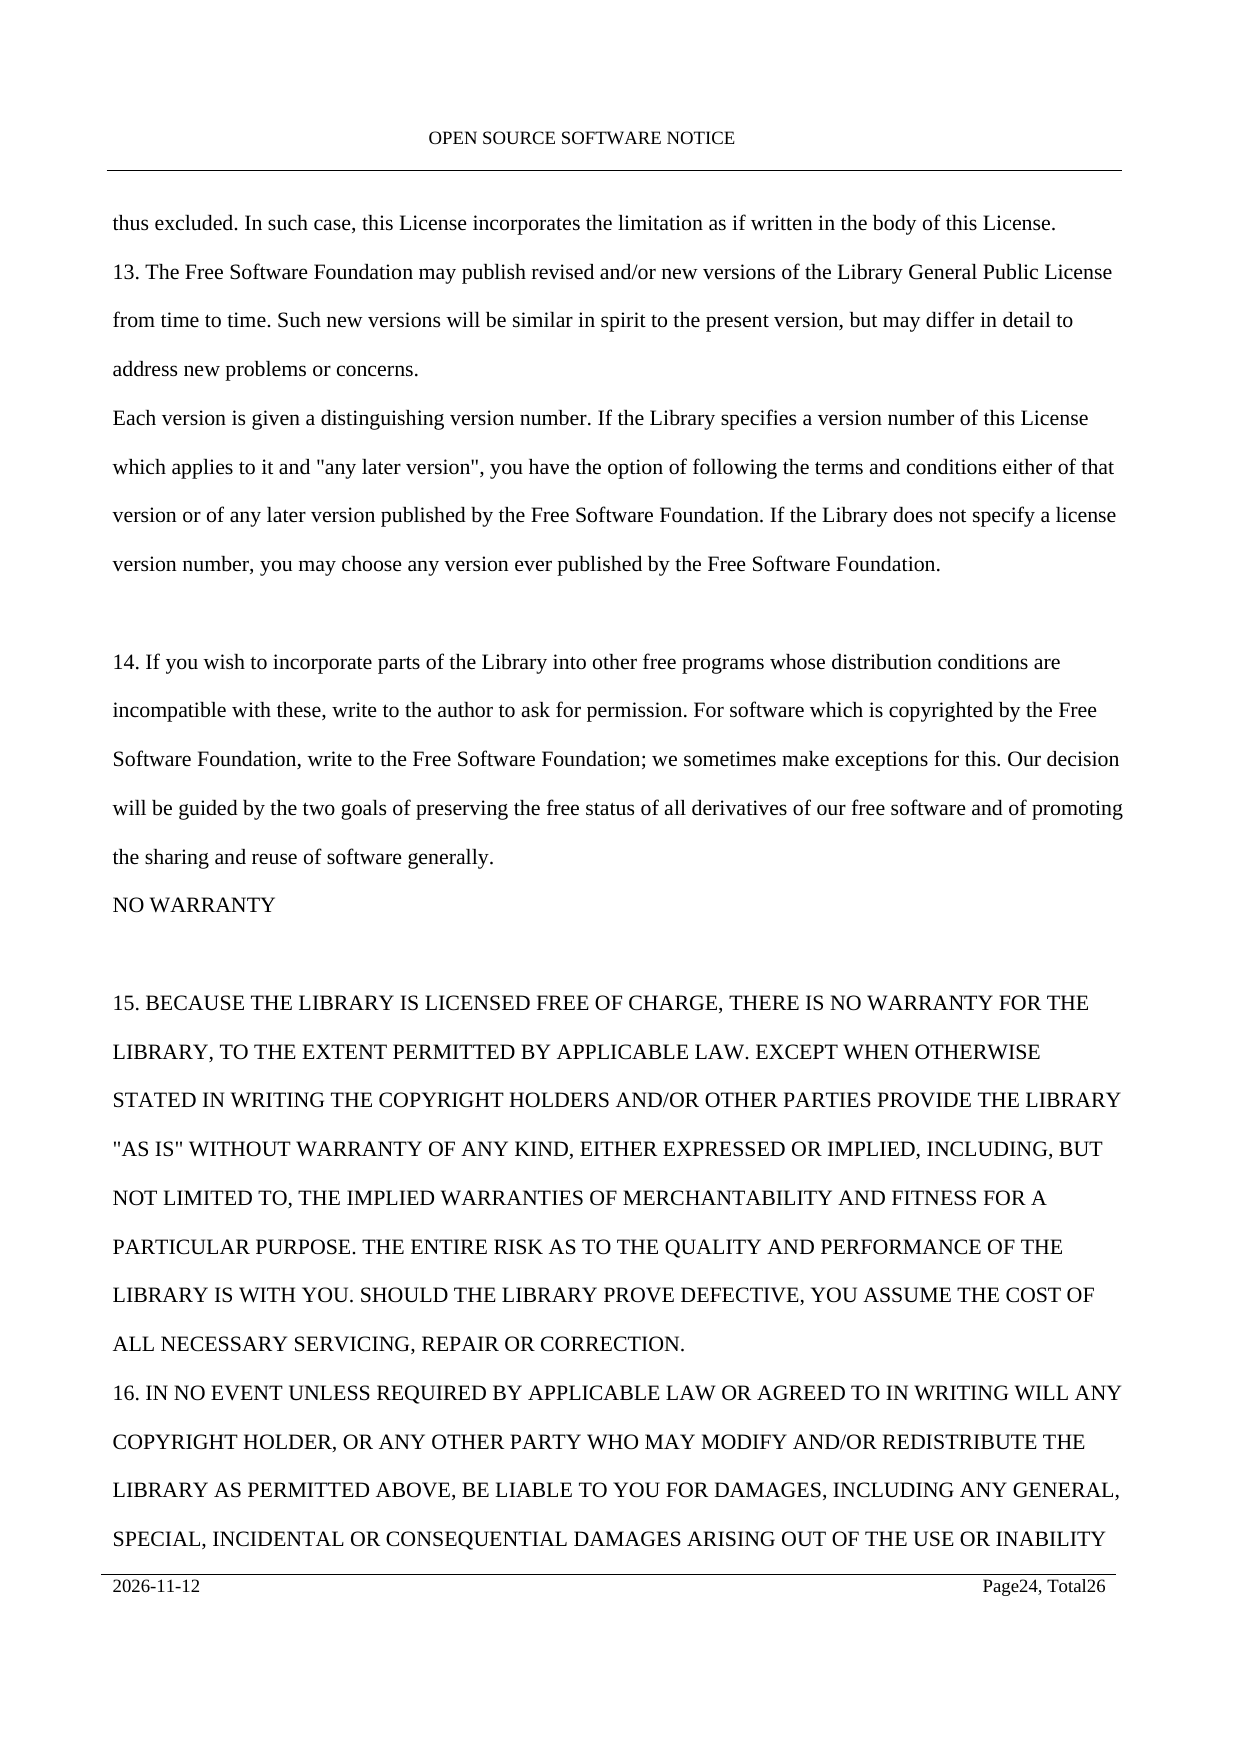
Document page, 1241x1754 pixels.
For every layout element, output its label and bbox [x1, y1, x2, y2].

text [112, 206, 1128, 1555]
